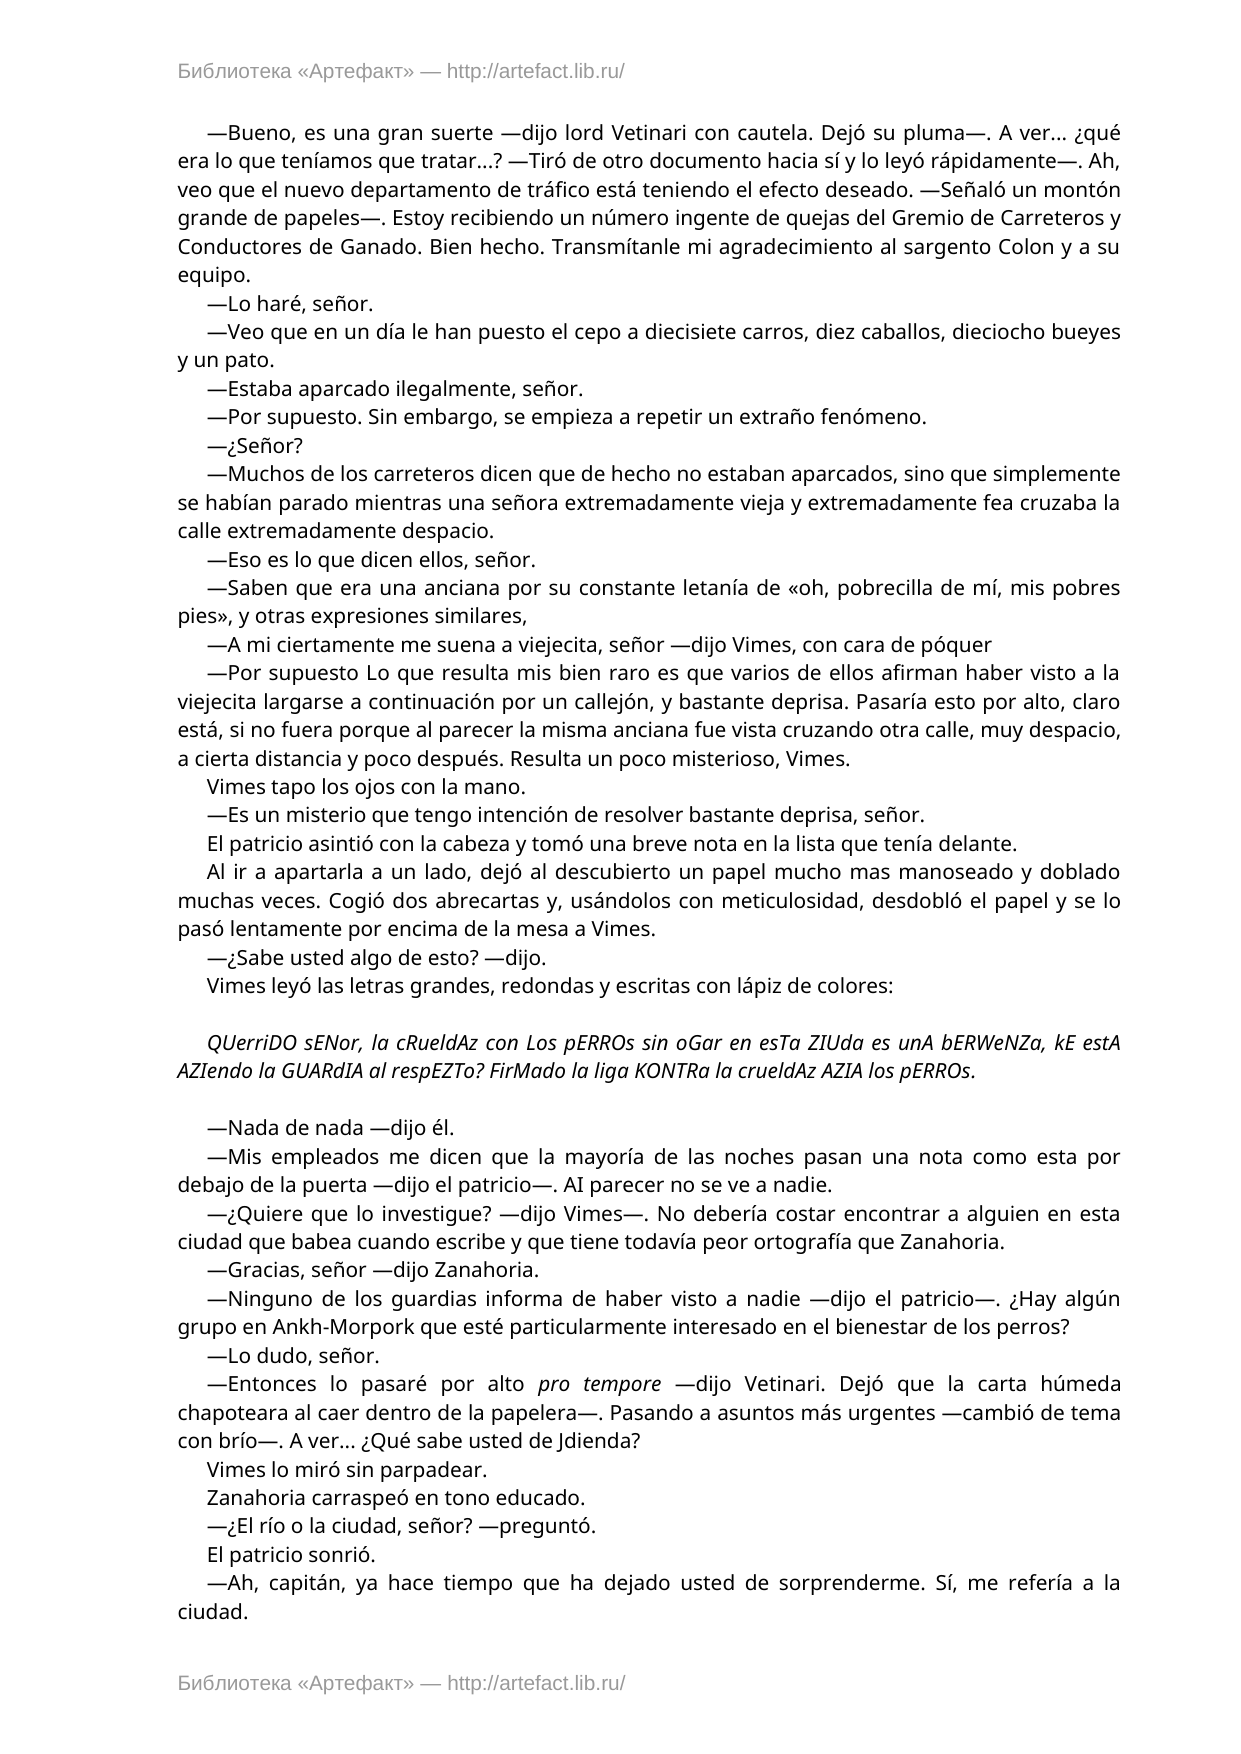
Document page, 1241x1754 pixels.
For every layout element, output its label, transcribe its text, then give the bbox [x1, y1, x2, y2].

text —Es un misterio que tengo intención de resolver bastante deprisa, señor. [177, 801, 1122, 829]
text —Ah, capitán, ya hace tiempo que ha dejado usted de sorprenderme. Sí, me refería a la ciudad. [177, 1568, 1122, 1625]
text —Por supuesto. Sin embargo, se empieza a repetir un extraño fenómeno. [177, 402, 1122, 431]
text —Veo que en un día le han puesto el cepo a diecisiete carros, diez caballos, dieciocho bueyes y un pato. [177, 317, 1122, 374]
text —¿Sabe usted algo de esto? —dijo. [177, 943, 1122, 971]
text —Lo dudo, señor. [177, 1341, 1122, 1369]
text El patricio asintió con la cabeza y tomó una breve nota en la lista que tenía delante. [177, 829, 1122, 857]
text —Ninguno de los guardias informa de haber visto a nadie —dijo el patricio—. ¿Hay algún grupo en Ankh-Morpork que esté particularmente interesado en el bienestar de los perros? [177, 1284, 1122, 1341]
text Al ir a apartarla a un lado, dejó al descubierto un papel mucho mas manoseado y doblado muchas veces. Cogió dos abrecartas y, usándolos con meticulosidad, desdobló el papel y se lo pasó lentamente por encima de la mesa a Vimes. [177, 857, 1122, 943]
text —Estaba aparcado ilegalmente, señor. [177, 374, 1122, 402]
text —¿Quiere que lo investigue? —dijo Vimes—. No debería costar encontrar a alguien en esta ciudad que babea cuando escribe y que tiene todavía peor ortografía que Zanahoria. [177, 1199, 1122, 1256]
text El patricio sonrió. [177, 1540, 1122, 1568]
text —Lo haré, señor. [177, 289, 1122, 317]
text —Por supuesto Lo que resulta mis bien raro es que varios de ellos afirman haber visto a la viejecita largarse a continuación por un callejón, y bastante deprisa. Pasaría esto por alto, claro está, si no fuera porque al parecer la misma anciana fue vista cruzando otra calle, muy despacio, a cierta distancia y poco después. Resulta un poco misterioso, Vimes. [177, 658, 1122, 772]
text Vimes lo miró sin parpadear. [177, 1455, 1122, 1483]
text Zanahoria carraspeó en tono educado. [177, 1483, 1122, 1512]
text —Entonces lo pasaré por alto pro tempore —dijo Vetinari. Dejó que la carta húmeda chapoteara al caer dentro de la papelera—. Pasando a asuntos más urgentes —cambió de tema con brío—. A ver... ¿Qué sabe usted de Jdienda? [177, 1369, 1122, 1455]
text —¿El río o la ciudad, señor? —preguntó. [177, 1512, 1122, 1540]
text —Nada de nada —dijo él. [177, 1113, 1122, 1142]
text QUerriDO sENor, la cRueldAz con Los pERROs sin oGar en esTa ZIUda es unA bERWeNZa, kE estA AZIendo la GUARdIA al respEZTo? FirMado la liga KONTRa la crueldAz AZIA los pERROs. [177, 1028, 1122, 1085]
text —Gracias, señor —dijo Zanahoria. [177, 1256, 1122, 1284]
text —¿Señor? [177, 431, 1122, 459]
text —Mis empleados me dicen que la mayoría de las noches pasan una nota como esta por debajo de la puerta —dijo el patricio—. AI parecer no se ve a nadie. [177, 1142, 1122, 1199]
text —Eso es lo que dicen ellos, señor. [177, 545, 1122, 573]
text —Bueno, es una gran suerte —dijo lord Vetinari con cautela. Dejó su pluma—. A ver... ¿qué era lo que teníamos que tratar...? —Tiró de otro documento hacia sí y lo leyó rápidamente—. Ah, veo que el nuevo departamento de tráfico está teniendo el efecto deseado. —Señaló un montón grande de papeles—. Estoy recibiendo un número ingente de quejas del Gremio de Carreteros y Conductores de Ganado. Bien hecho. Transmítanle mi agradecimiento al sargento Colon y a su equipo. [177, 118, 1122, 289]
text Vimes tapo los ojos con la mano. [177, 772, 1122, 801]
text —Muchos de los carreteros dicen que de hecho no estaban aparcados, sino que simplemente se habían parado mientras una señora extremadamente vieja y extremadamente fea cruzaba la calle extremadamente despacio. [177, 459, 1122, 545]
text —A mi ciertamente me suena a viejecita, señor —dijo Vimes, con cara de póquer [177, 630, 1122, 658]
text —Saben que era una anciana por su constante letanía de «oh, pobrecilla de mí, mis pobres pies», y otras expresiones similares, [177, 573, 1122, 630]
text Vimes leyó las letras grandes, redondas y escritas con lápiz de colores: [177, 971, 1122, 1000]
